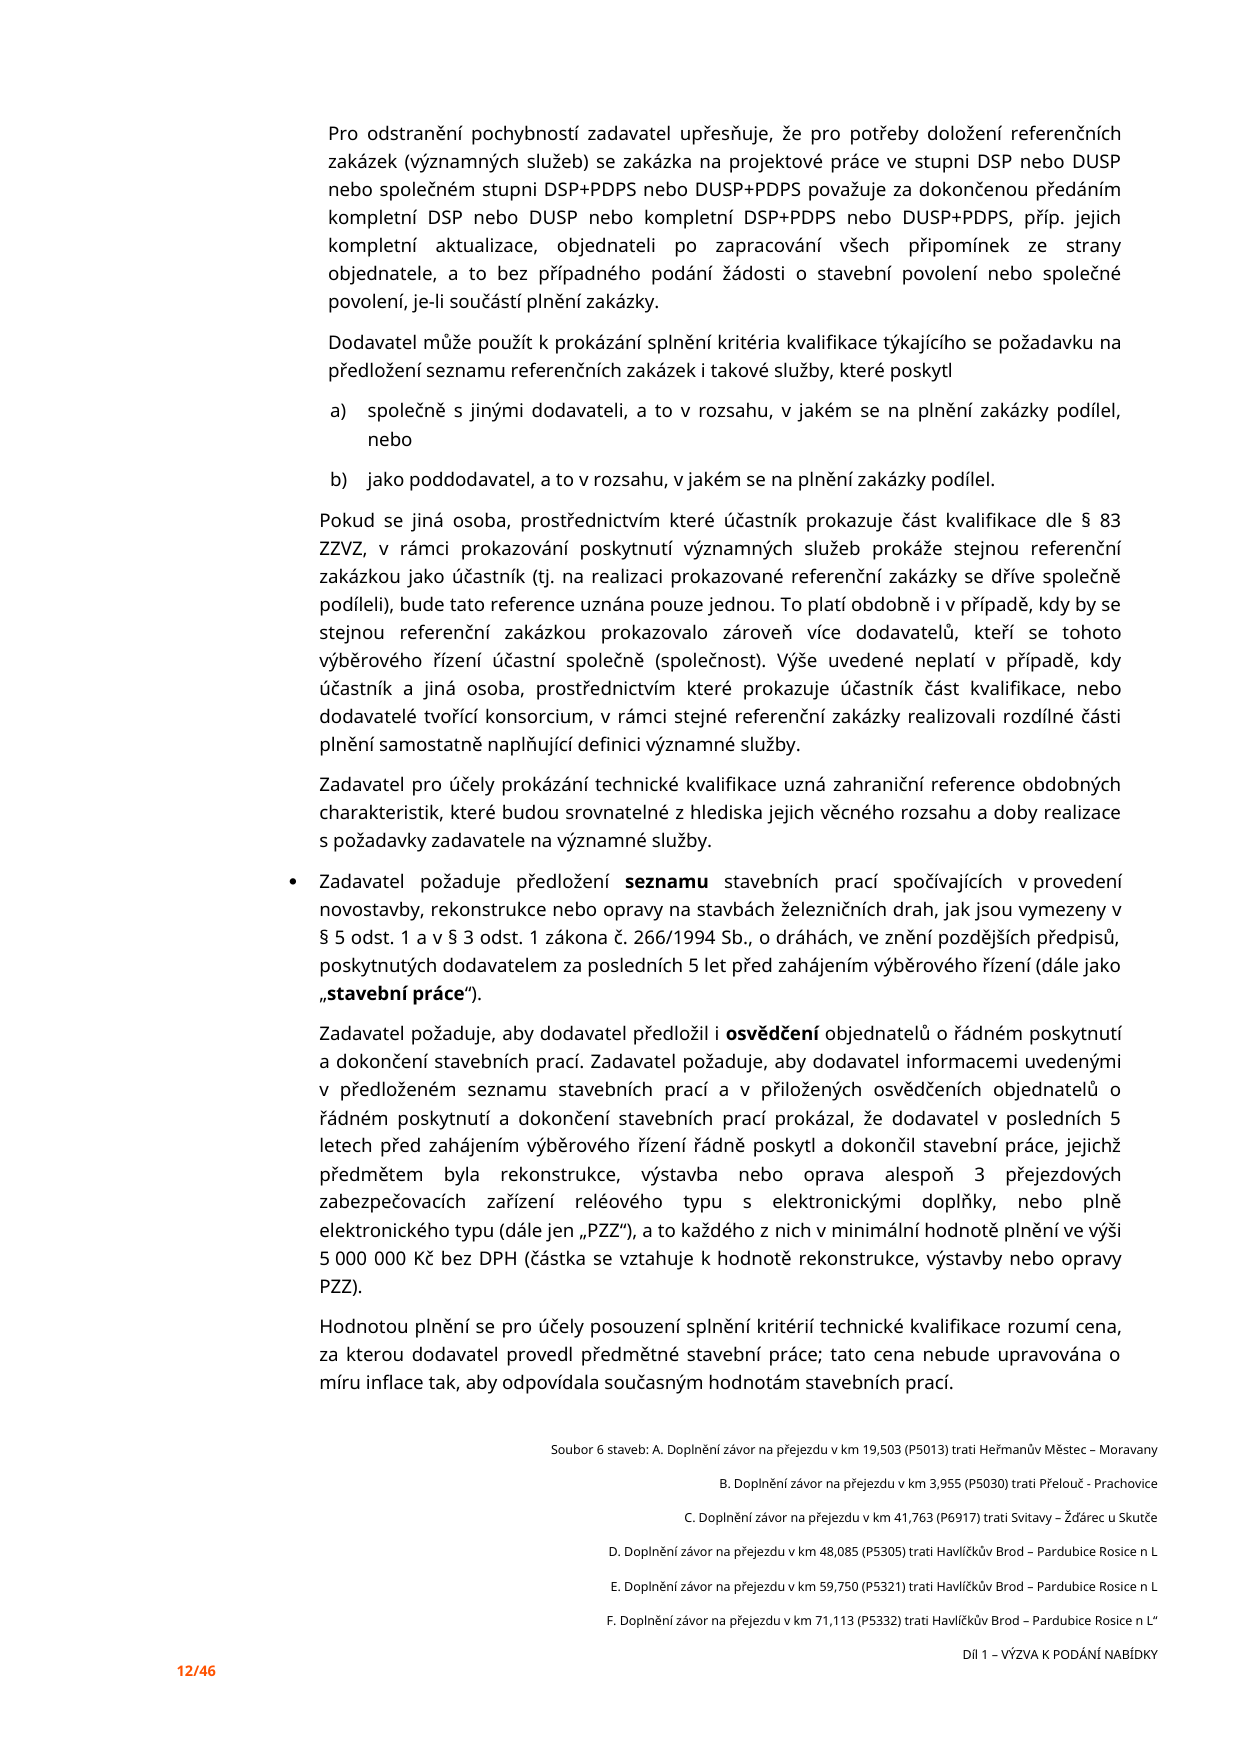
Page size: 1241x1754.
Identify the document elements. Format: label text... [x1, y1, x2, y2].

text Zadavatel požaduje, aby dodavatel předložil i osvědčení objednatelů o řádném poskytnutí a dokončení stavebních prací. Zadavatel požaduje, aby dodavatel informacemi uvedenými v předloženém seznamu stavebních prací a v přiložených osvědčeních objednatelů o řádném poskytnutí a dokončení stavebních prací prokázal, že dodavatel v posledních 5 letech před zahájením výběrového řízení řádně poskytl a dokončil stavební práce, jejichž předmětem byla rekonstrukce, výstavba nebo oprava alespoň 3 přejezdových zabezpečovacích zařízení reléového typu s elektronickými doplňky, nebo plně elektronického typu (dále jen „PZZ“), a to každého z nich v minimální hodnotě plnění ve výši 5 000 000 Kč bez DPH (částka se vztahuje k hodnotě rekonstrukce, výstavby nebo opravy PZZ). [319, 1021, 1122, 1298]
text Dodavatel může použít k prokázání splnění kritéria kvalifikace týkajícího se požadavku na předložení seznamu referenčních zakázek i takové služby, které poskytl [328, 329, 1122, 383]
text Pokud se jiná osoba, prostřednictvím které účastník prokazuje část kvalifikace dle § 83 ZZVZ, v rámci prokazování poskytnutí významných služeb prokáže stejnou referenční zakázkou jako účastník (tj. na realizaci prokazované referenční zakázky se dříve společně podíleli), bude tato reference uznána pouze jednou. To platí obdobně i v případě, kdy by se stejnou referenční zakázkou prokazovalo zároveň více dodavatelů, kteří se tohoto výběrového řízení účastní společně (společnost). Výše uvedené neplatí v případě, kdy účastník a jiná osoba, prostřednictvím které prokazuje účastník část kvalifikace, nebo dodavatelé tvořící konsorcium, v rámci stejné referenční zakázky realizovali rozdílné části plnění samostatně naplňující definici významné služby. [319, 507, 1122, 757]
text Pro odstranění pochybností zadavatel upřesňuje, že pro potřeby doložení referenčních zakázek (významných služeb) se zakázka na projektové práce ve stupni DSP nebo DUSP nebo společném stupni DSP+PDPS nebo DUSP+PDPS považuje za dokončenou předáním kompletní DSP nebo DUSP nebo kompletní DSP+PDPS nebo DUSP+PDPS, příp. jejich kompletní aktualizace, objednateli po zapracování všech připomínek ze strany objednatele, a to bez případného podání žádosti o stavební povolení nebo společné povolení, je-li součástí plnění zakázky. [328, 121, 1122, 314]
text Hodnotou plnění se pro účely posouzení splnění kritérií technické kvalifikace rozumí cena, za kterou dodavatel provedl předmětné stavební práce; tato cena nebude upravována o míru inflace tak, aby odpovídala současným hodnotám stavebních prací. [319, 1313, 1122, 1395]
list jako poddodavatel, a to v rozsahu, v jakém se na plnění zakázky podílel. [330, 466, 1122, 492]
list společně s jinými dodavateli, a to v rozsahu, v jakém se na plnění zakázky podílel, nebo [330, 398, 1122, 451]
text Zadavatel pro účely prokázání technické kvalifikace uzná zahraniční reference obdobných charakteristik, které budou srovnatelné z hlediska jejich věcného rozsahu a doby realizace s požadavky zadavatele na významné služby. [319, 772, 1122, 853]
list Zadavatel požaduje předložení seznamu stavebních prací spočívajících v provedení novostavby, rekonstrukce nebo opravy na stavbách železničních drah, jak jsou vymezeny v § 5 odst. 1 a v § 3 odst. 1 zákona č. 266/1994 Sb., o dráhách, ve znění pozdějších předpisů, poskytnutých dodavatelem za posledních 5 let před zahájením výběrového řízení (dále jako „stavební práce“). [289, 868, 1122, 1006]
